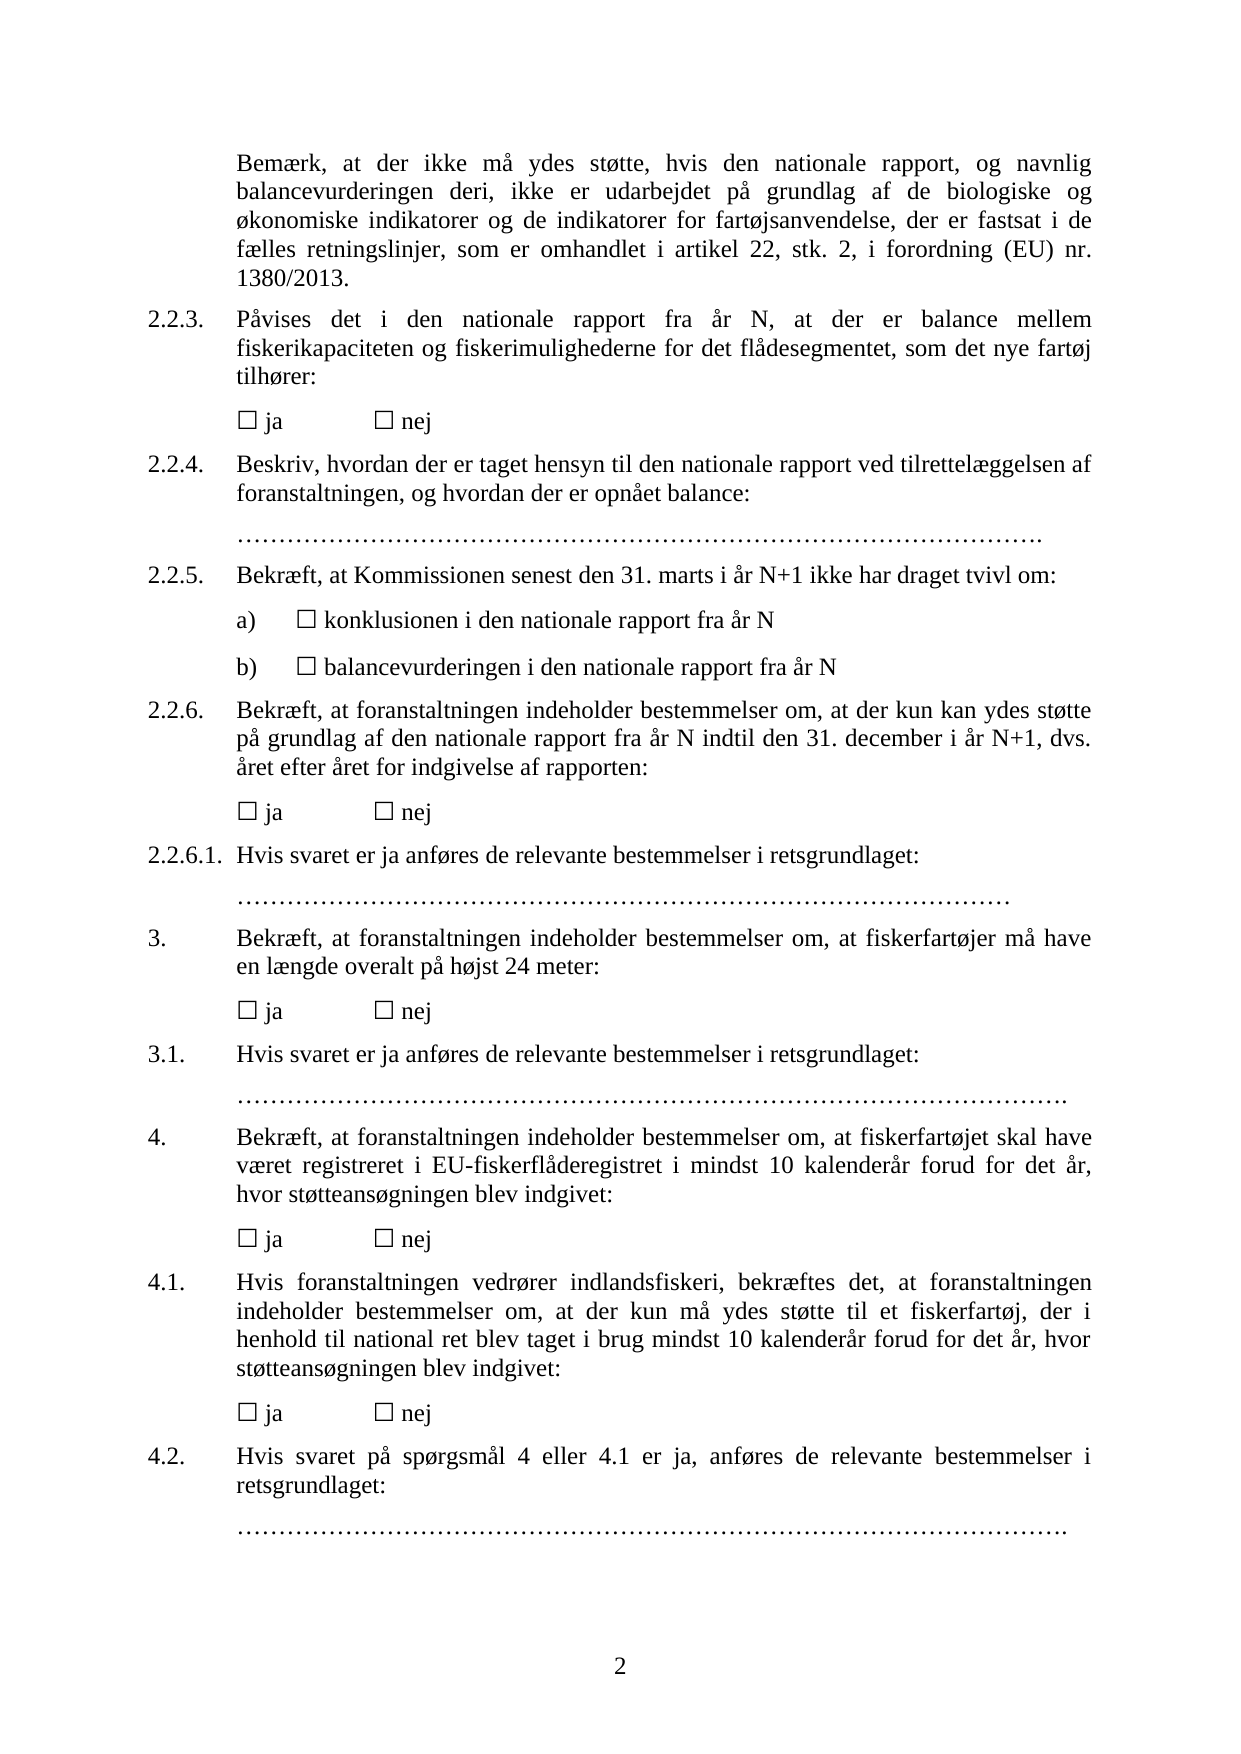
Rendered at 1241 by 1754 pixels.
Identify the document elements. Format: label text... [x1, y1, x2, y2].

text a) konklusionen i den nationale rapport fra år N [236, 602, 1093, 636]
text ………………………………………………………………………………… [236, 881, 1093, 910]
text 3. Bekræft, at foranstaltningen indeholder bestemmelser om, at fiskerfartøjer må have en længde overalt på højst 24 meter: [148, 923, 1093, 980]
text ja nej [236, 993, 1093, 1027]
text ………………………………………………………………………………………. [236, 1511, 1093, 1540]
text 3.1. Hvis svaret er ja anføres de relevante bestemmelser i retsgrundlaget: [148, 1039, 1093, 1068]
text Bemærk, at der ikke må ydes støtte, hvis den nationale rapport, og navnlig balancevurderingen deri, ikke er udarbejdet på grundlag af de biologiske og økonomiske indikatorer og de indikatorer for fartøjsanvendelse, der er fastsat i de fælles retningslinjer, som er omhandlet i artikel 22, stk. 2, i forordning (EU) nr. 1380/2013. [236, 148, 1093, 291]
text ……………………………………………………………………………………. [236, 519, 1093, 548]
text ………………………………………………………………………………………. [236, 1080, 1093, 1109]
text ja nej [236, 1220, 1093, 1254]
text 2.2.4. Beskriv, hvordan der er taget hensyn til den nationale rapport ved tilrettelæggelsen af foranstaltningen, og hvordan der er opnået balance: [148, 449, 1093, 507]
text ja nej [236, 1394, 1093, 1428]
text 2.2.6.1. Hvis svaret er ja anføres de relevante bestemmelser i retsgrundlaget: [148, 840, 1093, 869]
text 4. Bekræft, at foranstaltningen indeholder bestemmelser om, at fiskerfartøjet skal have været registreret i EU-fiskerflåderegistret i mindst 10 kalenderår forud for det år, hvor støtteansøgningen blev indgivet: [148, 1122, 1093, 1208]
text 2.2.5. Bekræft, at Kommissionen senest den 31. marts i år N+1 ikke har draget tvivl om: [148, 560, 1093, 589]
text 4.1. Hvis foranstaltningen vedrører indlandsfiskeri, bekræftes det, at foranstaltningen indeholder bestemmelser om, at der kun må ydes støtte til et fiskerfartøj, der i henhold til national ret blev taget i brug mindst 10 kalenderår forud for det år, hvor støtteansøgningen blev indgivet: [148, 1267, 1093, 1382]
text ja nej [236, 403, 1093, 437]
text ja nej [236, 793, 1093, 828]
text 2.2.3. Påvises det i den nationale rapport fra år N, at der er balance mellem fiskerikapaciteten og fiskerimulighederne for det flådesegmentet, som det nye fartøj tilhører: [148, 304, 1093, 390]
text 4.2. Hvis svaret på spørgsmål 4 eller 4.1 er ja, anføres de relevante bestemmelser i retsgrundlaget: [148, 1441, 1093, 1498]
text 2.2.6. Bekræft, at foranstaltningen indeholder bestemmelser om, at der kun kan ydes støtte på grundlag af den nationale rapport fra år N indtil den 31. december i år N+1, dvs. året efter året for indgivelse af rapporten: [148, 695, 1093, 781]
text b) balancevurderingen i den nationale rapport fra år N [236, 648, 1093, 682]
